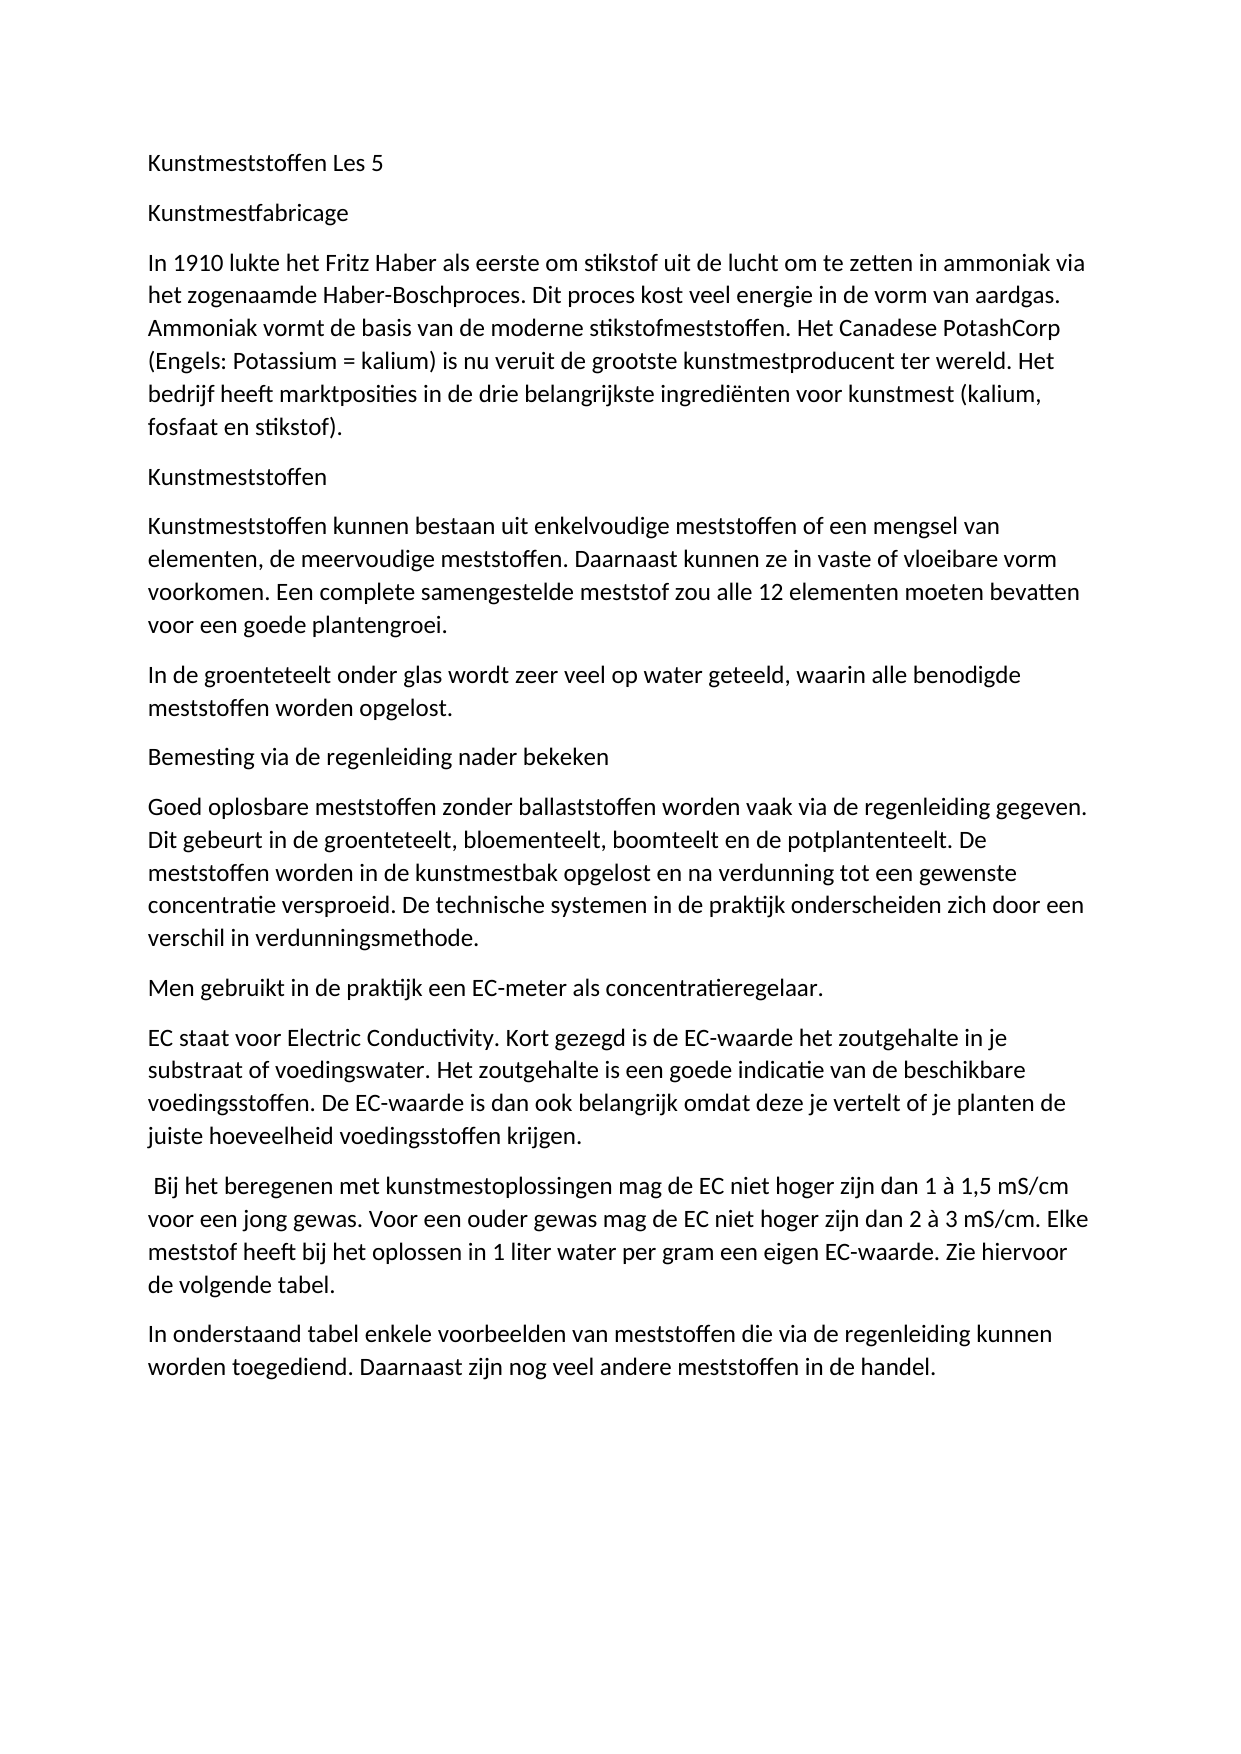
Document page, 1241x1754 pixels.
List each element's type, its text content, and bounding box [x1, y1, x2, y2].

text EC staat voor Electric Conductivity. Kort gezegd is de EC-waarde het zoutgehalte in je substraat of voedingswater. Het zoutgehalte is een goede indicatie van de beschikbare voedingsstoffen. De EC-waarde is dan ook belangrijk omdat deze je vertelt of je planten de juiste hoeveelheid voedingsstoffen krijgen. [148, 1022, 1093, 1151]
text Kunstmeststoffen [148, 461, 1093, 491]
text Kunstmeststoffen Les 5 [148, 148, 1093, 178]
text Kunstmeststoffen kunnen bestaan uit enkelvoudige meststoffen of een mengsel van elementen, de meervoudige meststoffen. Daarnaast kunnen ze in vaste of vloeibare vorm voorkomen. Een complete samengestelde meststof zou alle 12 elementen moeten bevatten voor een goede plantengroei. [148, 511, 1093, 640]
text Goed oplosbare meststoffen zonder ballaststoffen worden vaak via de regenleiding gegeven. Dit gebeurt in de groenteteelt, bloementeelt, boomteelt en de potplantenteelt. De meststoffen worden in de kunstmestbak opgelost en na verdunning tot een gewenste concentratie versproeid. De technische systemen in de praktijk onderscheiden zich door een verschil in verdunningsmethode. [148, 791, 1093, 953]
text Bemesting via de regenleiding nader bekeken [148, 741, 1093, 772]
text Bij het beregenen met kunstmestoplossingen mag de EC niet hoger zijn dan 1 à 1,5 mS/cm voor een jong gewas. Voor een ouder gewas mag de EC niet hoger zijn dan 2 à 3 mS/cm. Elke meststof heeft bij het oplossen in 1 liter water per gram een eigen EC-waarde. Zie hiervoor de volgende tabel. [148, 1170, 1093, 1299]
text In 1910 lukte het Fritz Haber als eerste om stikstof uit de lucht om te zetten in ammoniak via het zogenaamde Haber-Boschproces. Dit proces kost veel energie in de vorm van aardgas. Ammoniak vormt de basis van de moderne stikstofmeststoffen. Het Canadese PotashCorp (Engels: Potassium = kalium) is nu veruit de grootste kunstmestproducent ter wereld. Het bedrijf heeft marktposities in de drie belangrijkste ingrediënten voor kunstmest (kalium, fosfaat en stikstof). [148, 247, 1093, 442]
text In onderstaand tabel enkele voorbeelden van meststoffen die via de regenleiding kunnen worden toegediend. Daarnaast zijn nog veel andere meststoffen in de handel. [148, 1318, 1093, 1382]
text In de groenteteelt onder glas wordt zeer veel op water geteeld, waarin alle benodigde meststoffen worden opgelost. [148, 659, 1093, 722]
text Men gebruikt in de praktijk een EC-meter als concentratieregelaar. [148, 972, 1093, 1003]
text Kunstmestfabricage [148, 197, 1093, 228]
